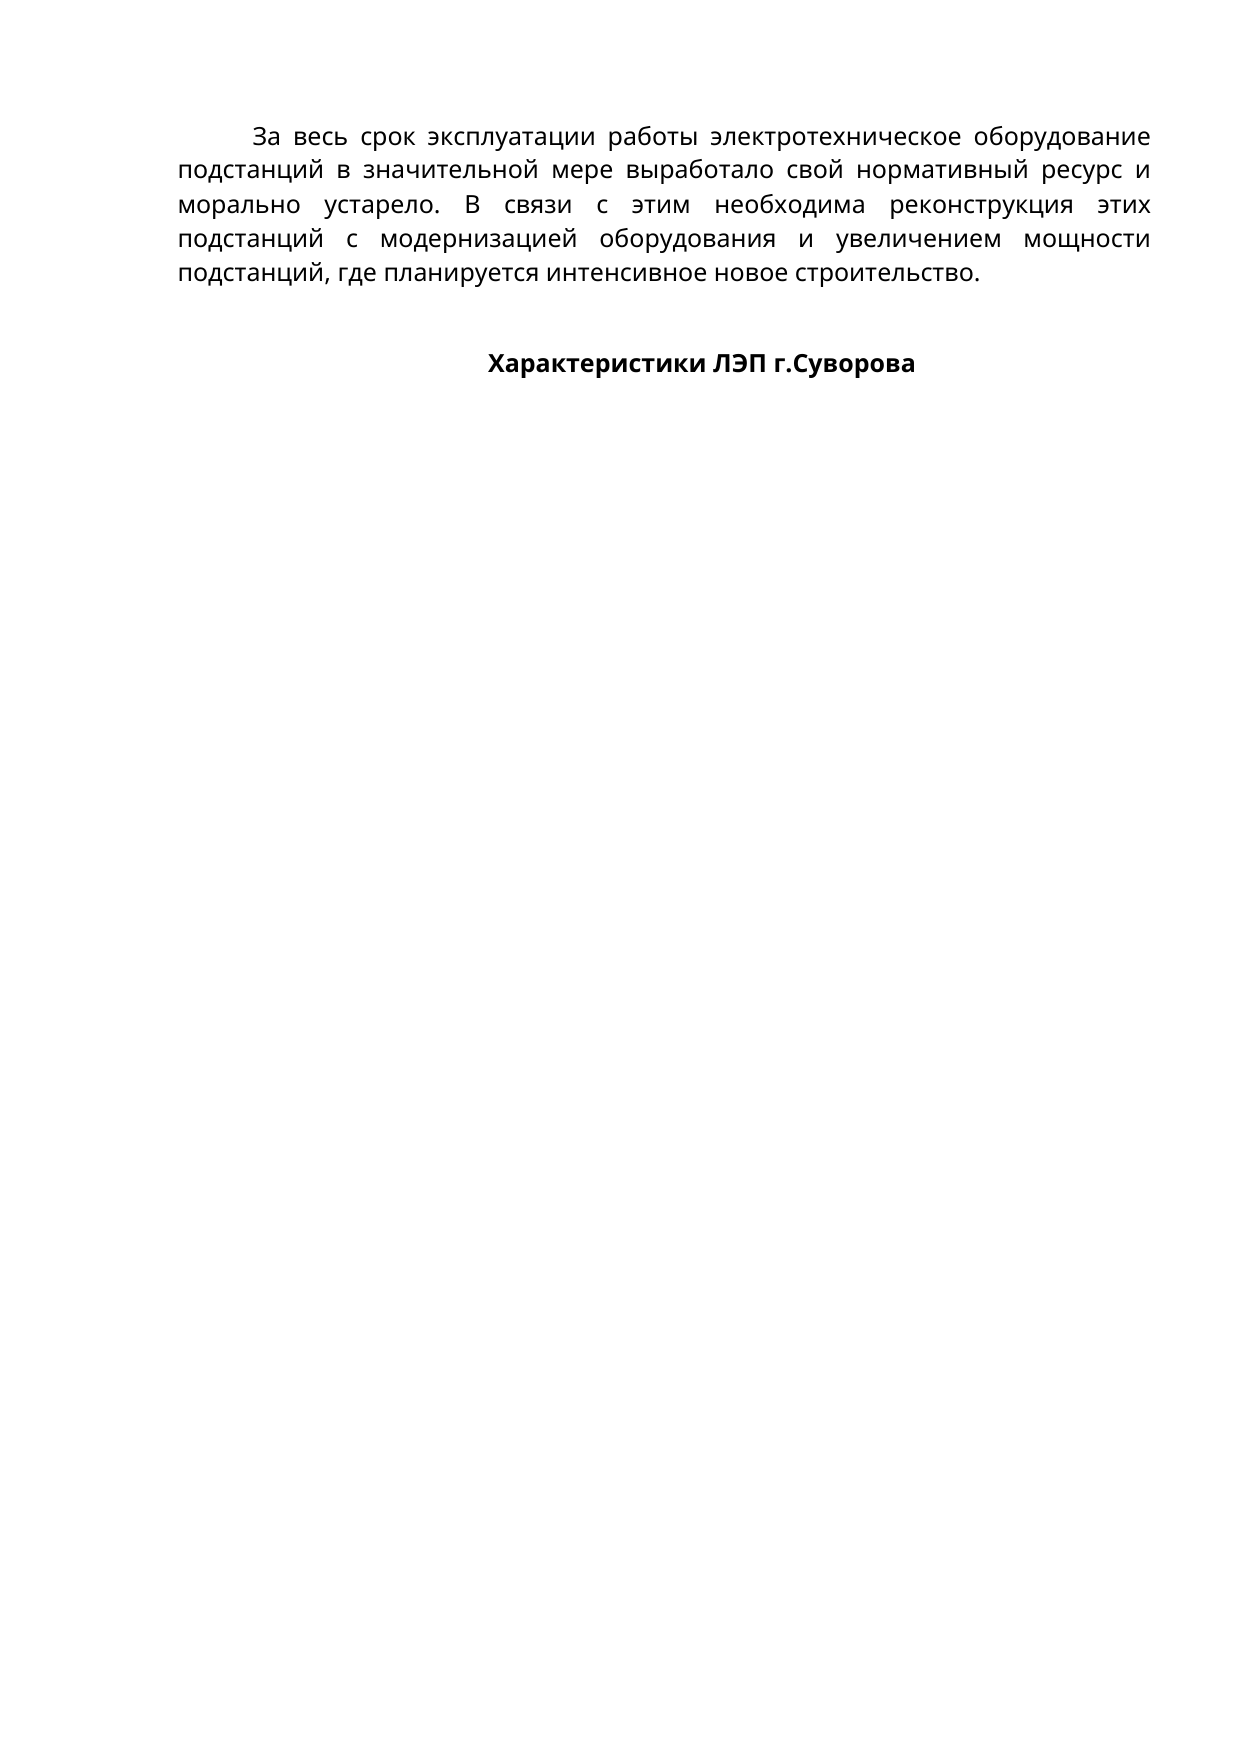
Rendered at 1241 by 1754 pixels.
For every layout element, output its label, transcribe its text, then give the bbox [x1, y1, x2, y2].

text За весь срок эксплуатации работы электротехническое оборудование подстанций в значительной мере выработало свой нормативный ресурс и морально устарело. В связи с этим необходима реконструкция этих подстанций с модернизацией оборудования и увеличением мощности подстанций, где планируется интенсивное новое строительство. [177, 118, 1152, 288]
text Характеристики ЛЭП г.Суворова [177, 345, 1152, 379]
